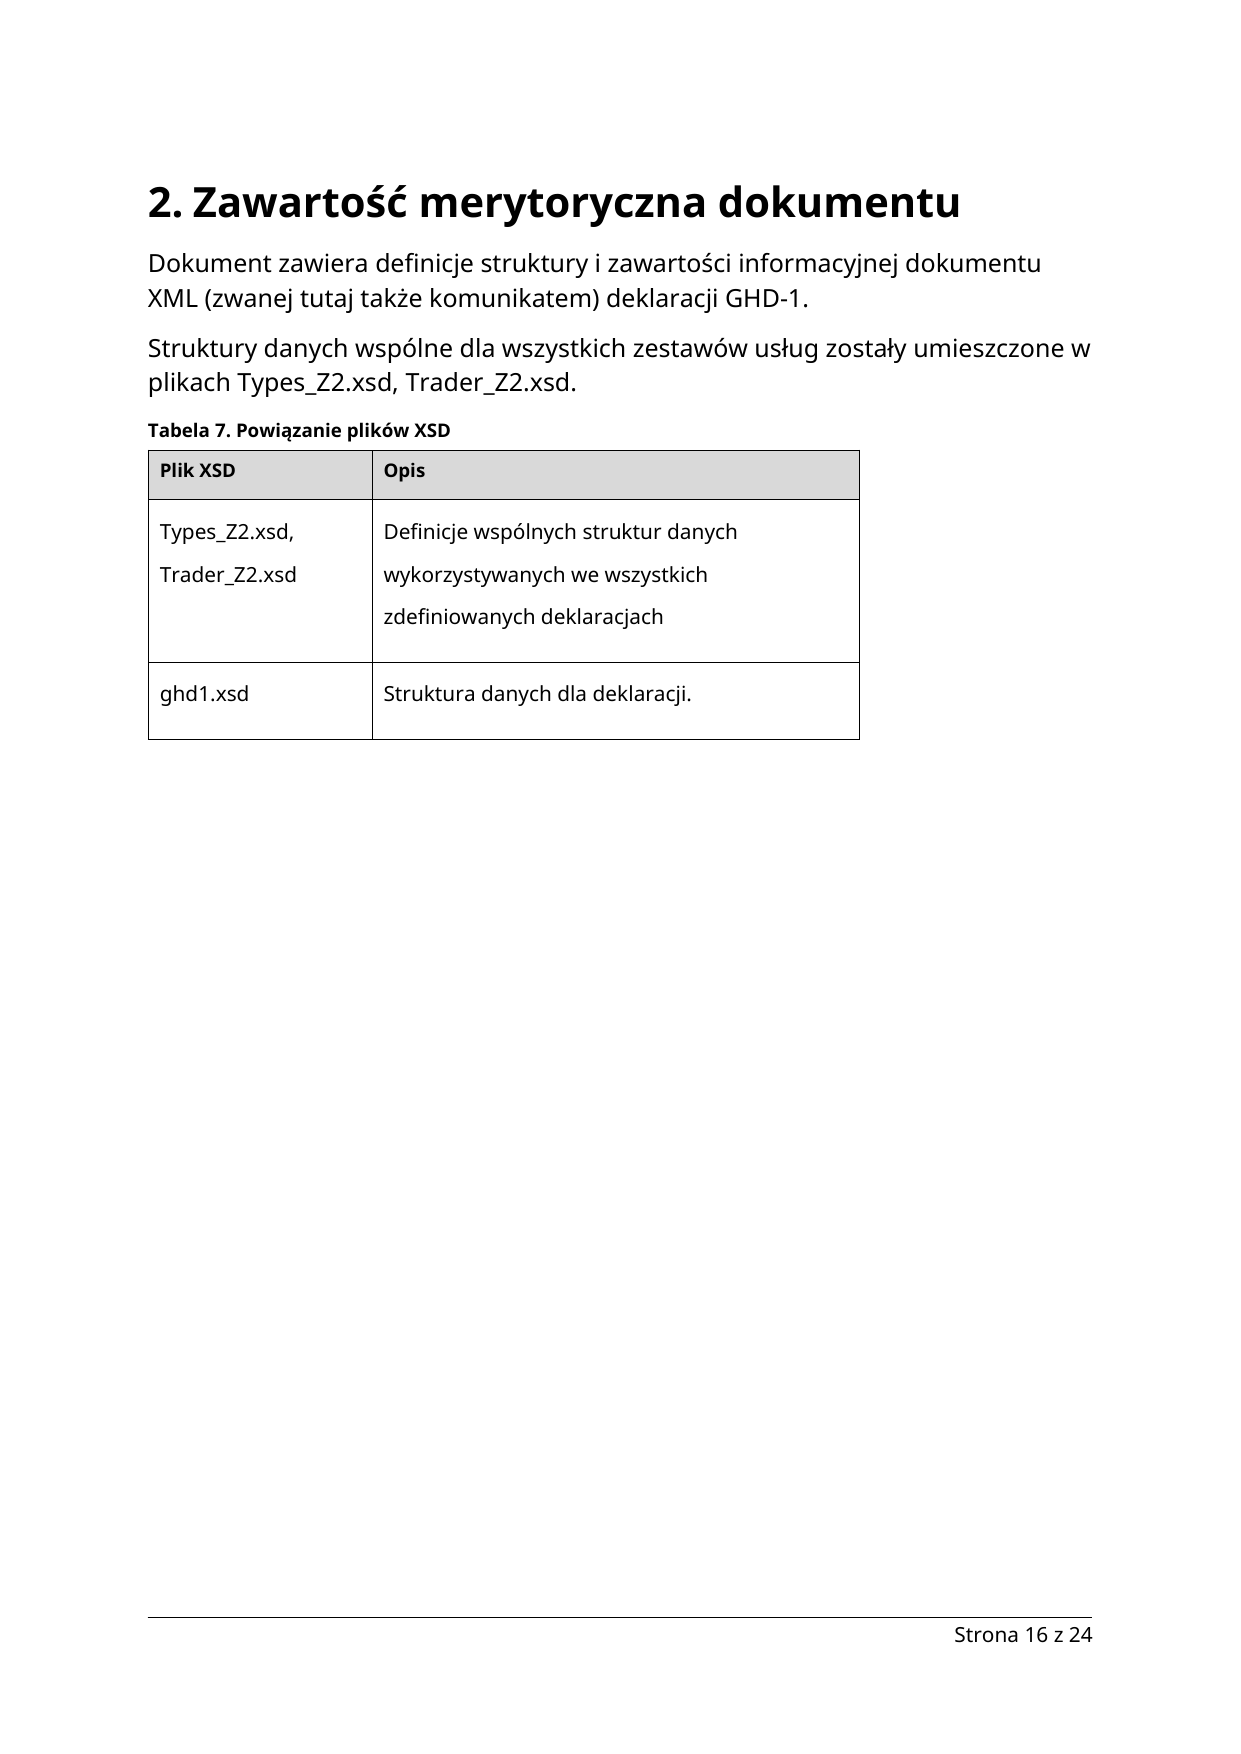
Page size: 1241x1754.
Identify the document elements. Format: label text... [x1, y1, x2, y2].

text Struktury danych wspólne dla wszystkich zestawów usług zostały umieszczone w plikach Types_Z2.xsd, Trader_Z2.xsd. [148, 331, 1092, 399]
text Dokument zawiera definicje struktury i zawartości informacyjnej dokumentu XML (zwanej tutaj także komunikatem) deklaracji GHD-1. [148, 246, 1092, 314]
table_header Plik XSD [149, 451, 372, 499]
subtitle Zawartość merytoryczna dokumentu [148, 173, 1092, 229]
table_cell Types_Z2.xsd, Trader_Z2.xsd [149, 500, 372, 662]
table_cell Struktura danych dla deklaracji. [373, 663, 859, 739]
table_header Opis [373, 451, 859, 499]
table_cell ghd1.xsd [149, 663, 372, 739]
table_cell Definicje wspólnych struktur danych wykorzystywanych we wszystkich zdefiniowanych deklaracjach [373, 500, 859, 662]
